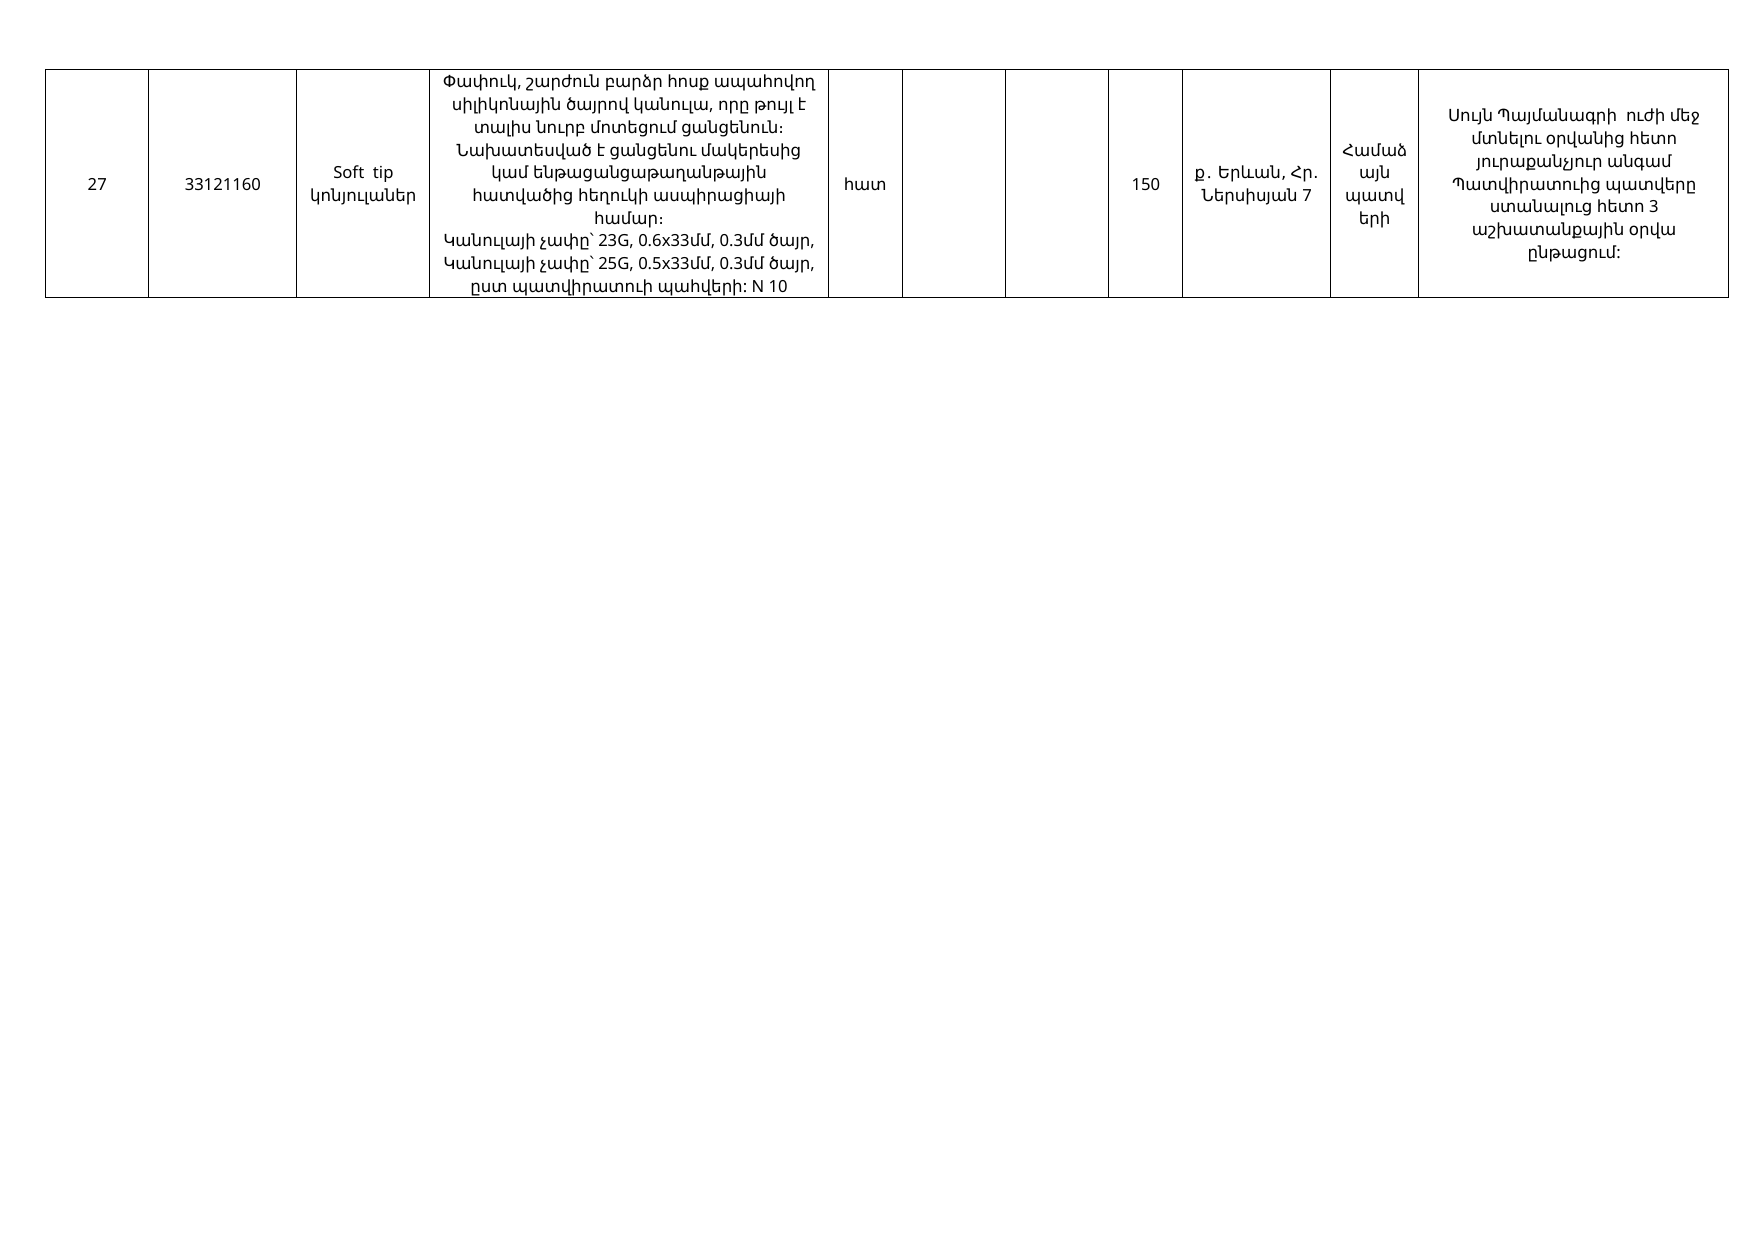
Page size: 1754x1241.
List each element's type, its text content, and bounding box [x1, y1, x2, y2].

table_cell Փափուկ, շարժուն բարձր հոսք ապահովող սիլիկոնային ծայրով կանուլա, որը թույլ է տալիս նուրբ մոտեցում ցանցենուն։ Նախատեսված է ցանցենու մակերեսից կամ ենթացանցաթաղանթային հատվածից հեղուկի ասպիրացիայի համար։ Կանուլայի չափը՝ 23G, 0.6x33մմ, 0.3մմ ծայր, Կանուլայի չափը՝ 25G, 0.5x33մմ, 0.3մմ ծայր, ըստ պատվիրատուի պահվերի: N 10 [430, 70, 828, 297]
table_cell 150 [1109, 70, 1182, 297]
table_cell 27 [46, 70, 148, 297]
table_cell հատ [829, 70, 902, 297]
table_cell Soft tip կոնյուլաներ [297, 70, 429, 297]
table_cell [1419, 70, 1728, 297]
table_cell Համաձայն պատվերի [1331, 70, 1418, 297]
table_cell [903, 70, 1005, 297]
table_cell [1183, 70, 1330, 297]
table_cell 33121160 [149, 70, 296, 297]
table_cell [1006, 70, 1108, 297]
